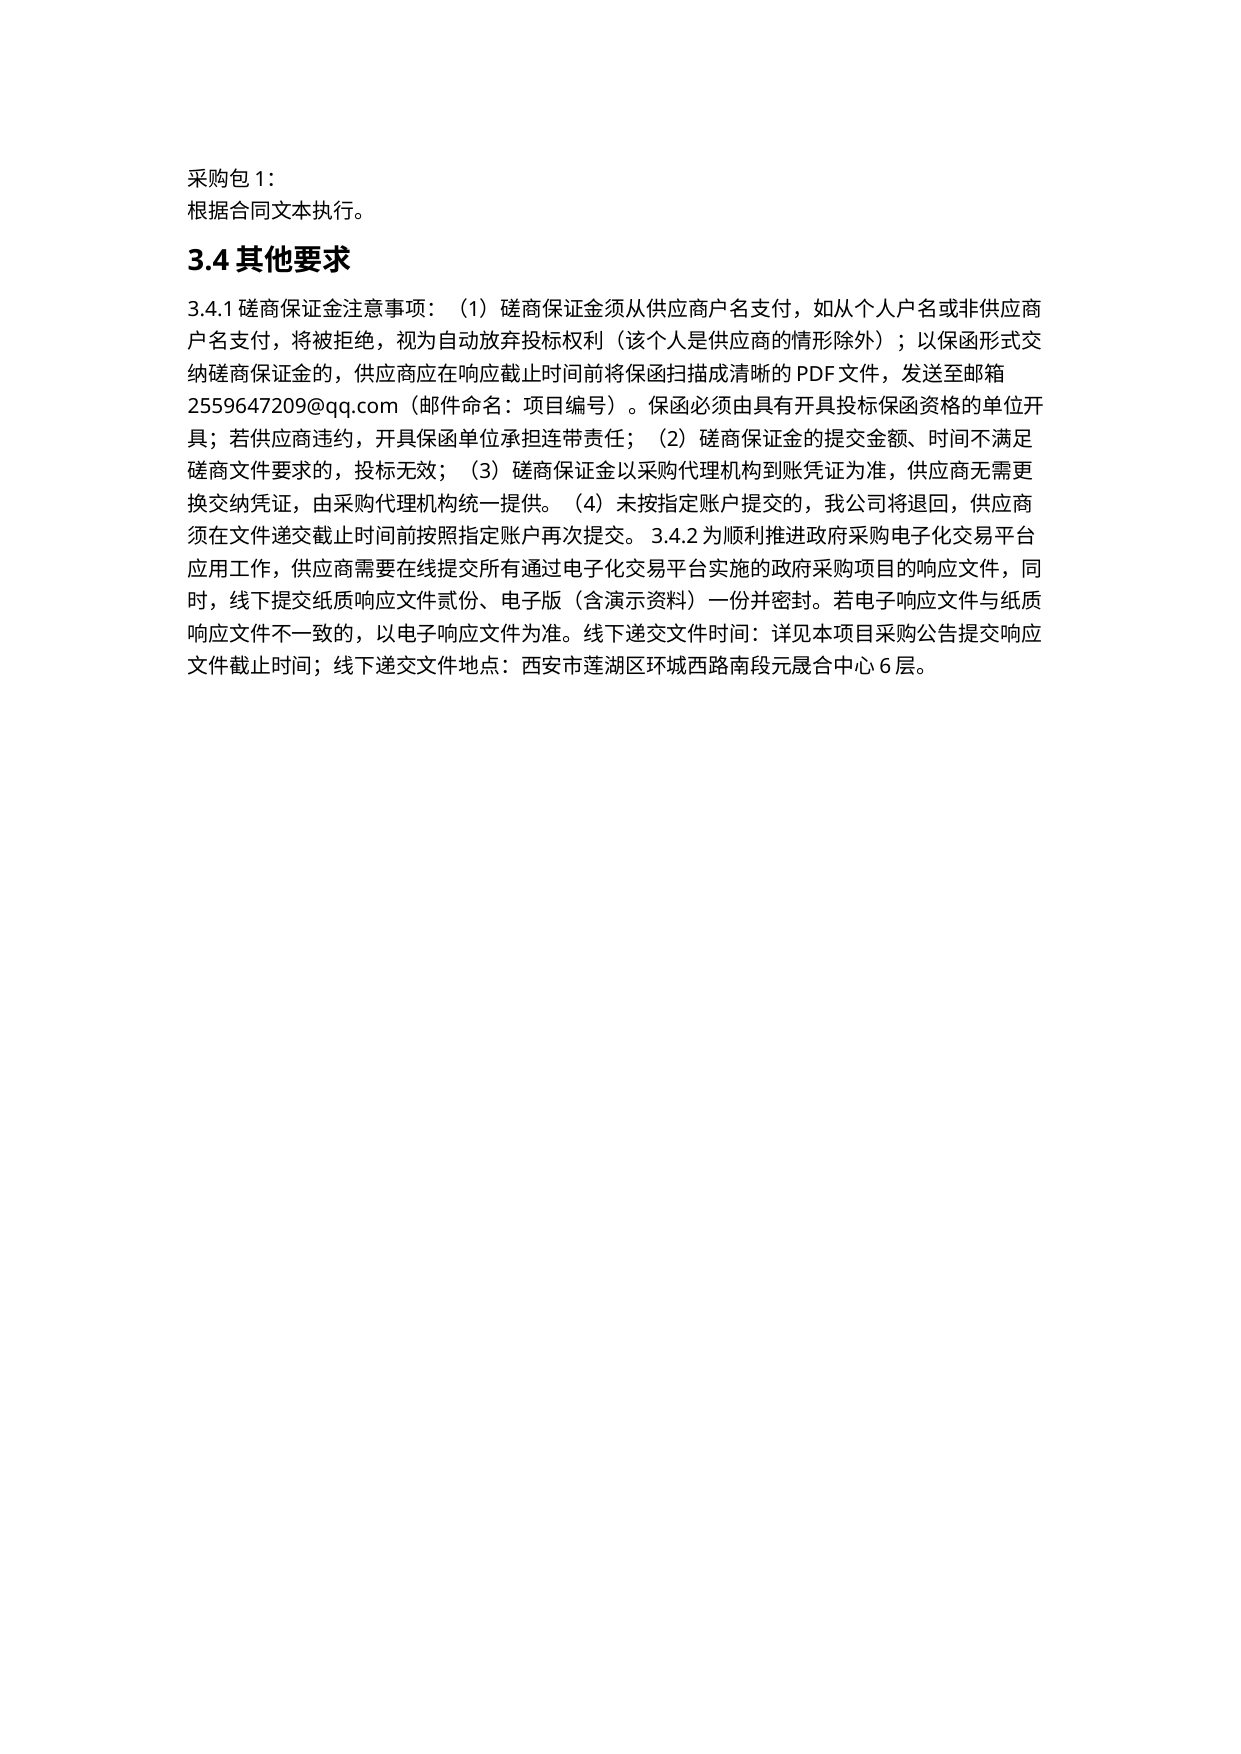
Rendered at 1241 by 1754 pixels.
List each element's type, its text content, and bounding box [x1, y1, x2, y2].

text 根据合同文本执行。 [187, 194, 1053, 227]
text 采购包1： [187, 162, 1053, 194]
text 3.4其他要求 [187, 227, 1053, 292]
text 3.4.1磋商保证金注意事项：（1）磋商保证金须从供应商户名支付，如从个人户名或非供应商户名支付，将被拒绝，视为自动放弃投标权利（该个人是供应商的情形除外）；以保函形式交纳磋商保证金的，供应商应在响应截止时间前将保函扫描成清晰的PDF文件，发送至邮箱2559647209@qq.com（邮件命名：项目编号）。保函必须由具有开具投标保函资格的单位开具；若供应商违约，开具保函单位承担连带责任；（2）磋商保证金的提交金额、时间不满足磋商文件要求的，投标无效；（3）磋商保证金以采购代理机构到账凭证为准，供应商无需更换交纳凭证，由采购代理机构统一提供。（4）未按指定账户提交的，我公司将退回，供应商须在文件递交截止时间前按照指定账户再次提交。 3.4.2为顺利推进政府采购电子化交易平台应用工作，供应商需要在线提交所有通过电子化交易平台实施的政府采购项目的响应文件，同时，线下提交纸质响应文件贰份、电子版（含演示资料）一份并密封。若电子响应文件与纸质响应文件不一致的，以电子响应文件为准。线下递交文件时间：详见本项目采购公告提交响应文件截止时间；线下递交文件地点：西安市莲湖区环城西路南段元晟合中心6层。 [187, 292, 1053, 682]
